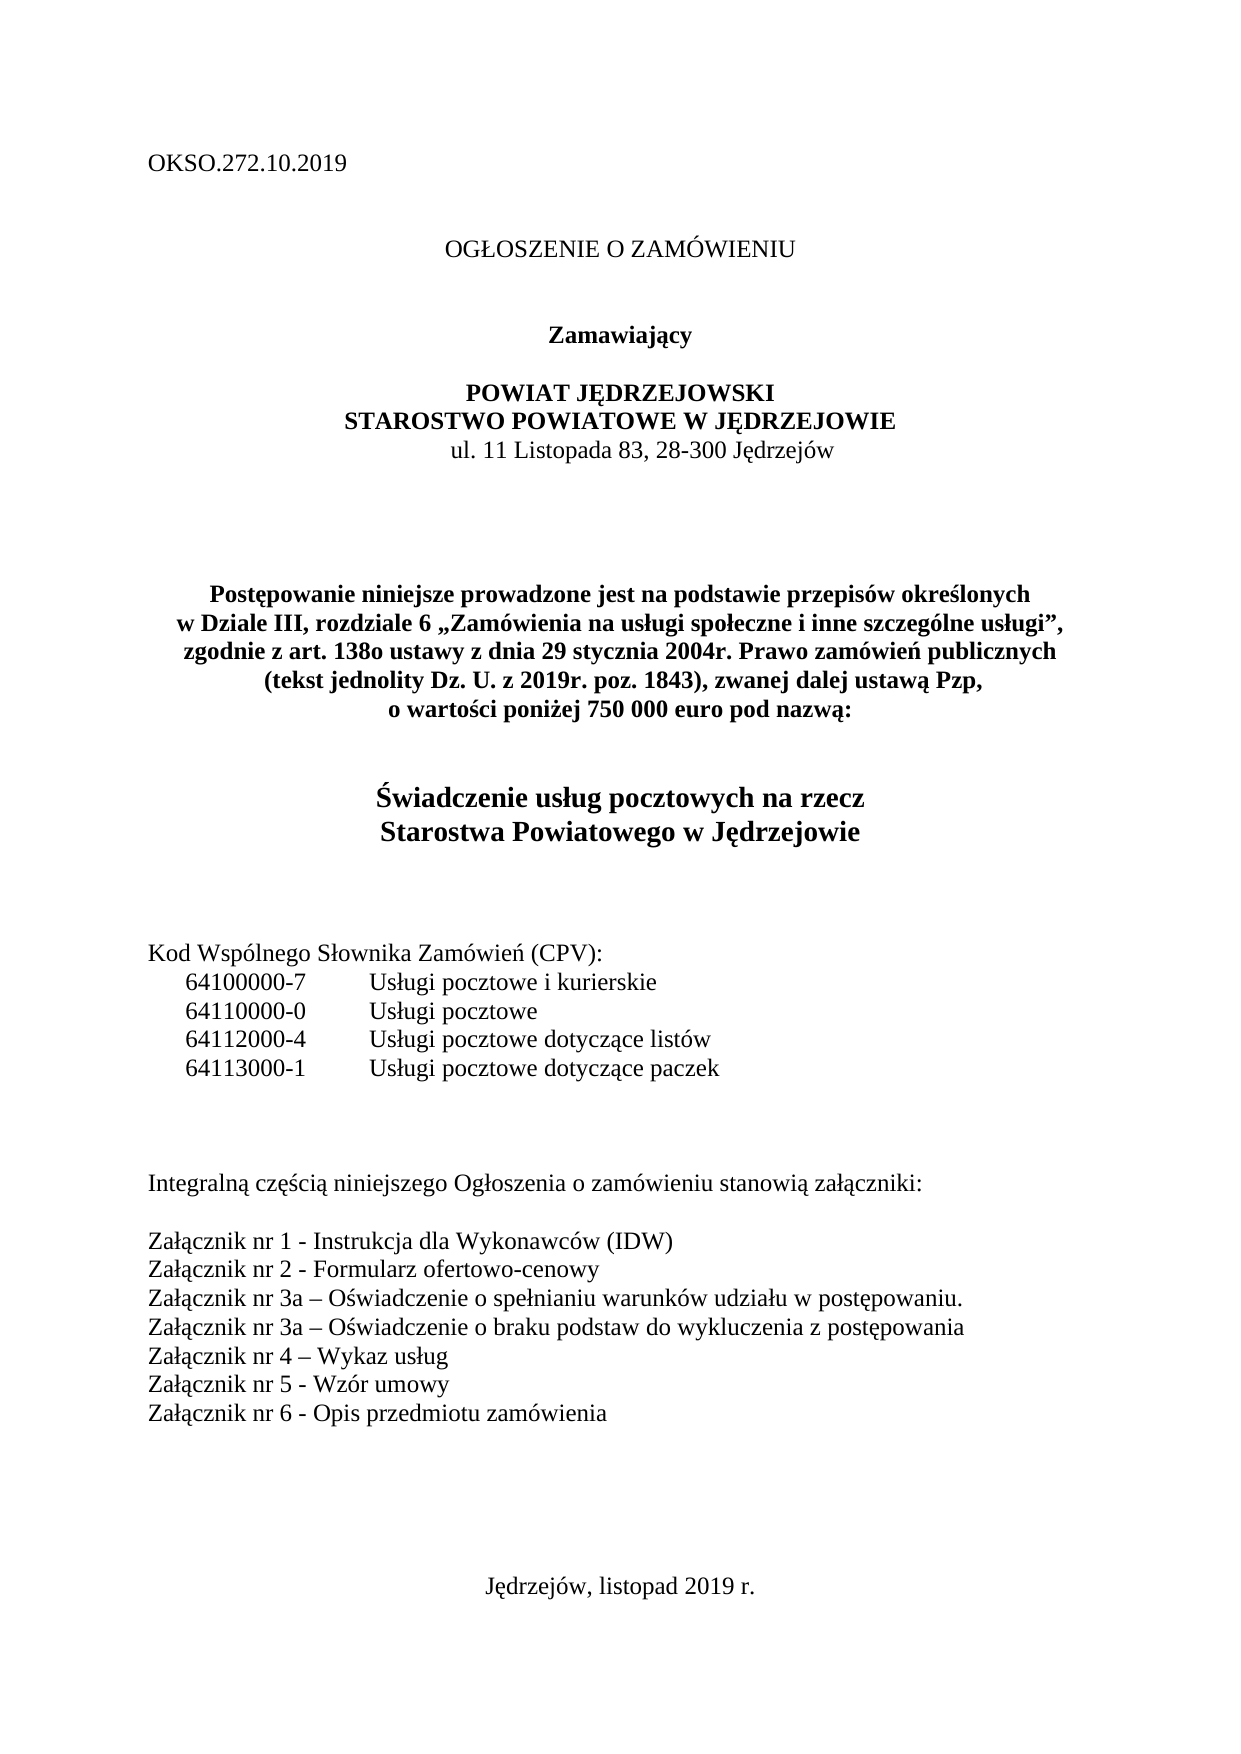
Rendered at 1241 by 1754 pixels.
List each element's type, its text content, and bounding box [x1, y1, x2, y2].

text Załącznik nr 1 - Instrukcja dla Wykonawców (IDW) [148, 1226, 1093, 1254]
text (tekst jednolity Dz. U. z 2019r. poz. 1843), zwanej dalej ustawą Pzp, [148, 665, 1093, 694]
text OKSO.272.10.2019 [148, 148, 1093, 176]
text STAROSTWO POWIATOWE W JĘDRZEJOWIE [148, 406, 1093, 435]
text 64112000-4 Usługi pocztowe dotyczące listów [185, 1024, 1093, 1053]
text Załącznik nr 6 - Opis przedmiotu zamówienia [148, 1398, 1093, 1427]
text OGŁOSZENIE O ZAMÓWIENIU [148, 234, 1093, 263]
text 64100000-7 Usługi pocztowe i kurierskie [185, 967, 1093, 996]
text POWIAT JĘDRZEJOWSKI [148, 378, 1093, 406]
text Zamawiający [148, 320, 1093, 349]
text Kod Wspólnego Słownika Zamówień (CPV): [148, 938, 1093, 967]
text Załącznik nr 5 - Wzór umowy [148, 1369, 1093, 1398]
text o wartości poniżej 750 000 euro pod nazwą: [148, 694, 1093, 723]
text w Dziale III, rozdziale 6 „Zamówienia na usługi społeczne i inne szczególne usługi”, zgodnie z art. 138o ustawy z dnia 29 stycznia 2004r. Prawo zamówień publicznych [148, 608, 1093, 665]
text Postępowanie niniejsze prowadzone jest na podstawie przepisów określonych [148, 579, 1093, 608]
text Załącznik nr 2 - Formularz ofertowo-cenowy [148, 1254, 1093, 1283]
text Świadczenie usług pocztowych na rzecz Starostwa Powiatowego w Jędrzejowie [148, 780, 1093, 847]
text 64110000-0 Usługi pocztowe [185, 996, 1093, 1024]
text Integralną częścią niniejszego Ogłoszenia o zamówieniu stanowią załączniki: [148, 1168, 1093, 1197]
text Załącznik nr 3a – Oświadczenie o spełnianiu warunków udziału w postępowaniu. [148, 1283, 1093, 1312]
text Załącznik nr 4 – Wykaz usług [148, 1341, 1093, 1369]
text 64113000-1 Usługi pocztowe dotyczące paczek [185, 1053, 1093, 1082]
text Jędrzejów, listopad 2019 r. [148, 1571, 1093, 1599]
text Załącznik nr 3a – Oświadczenie o braku podstaw do wykluczenia z postępowania [148, 1312, 1093, 1341]
text ul. 11 Listopada 83, 28-300 Jędrzejów [192, 435, 1093, 464]
